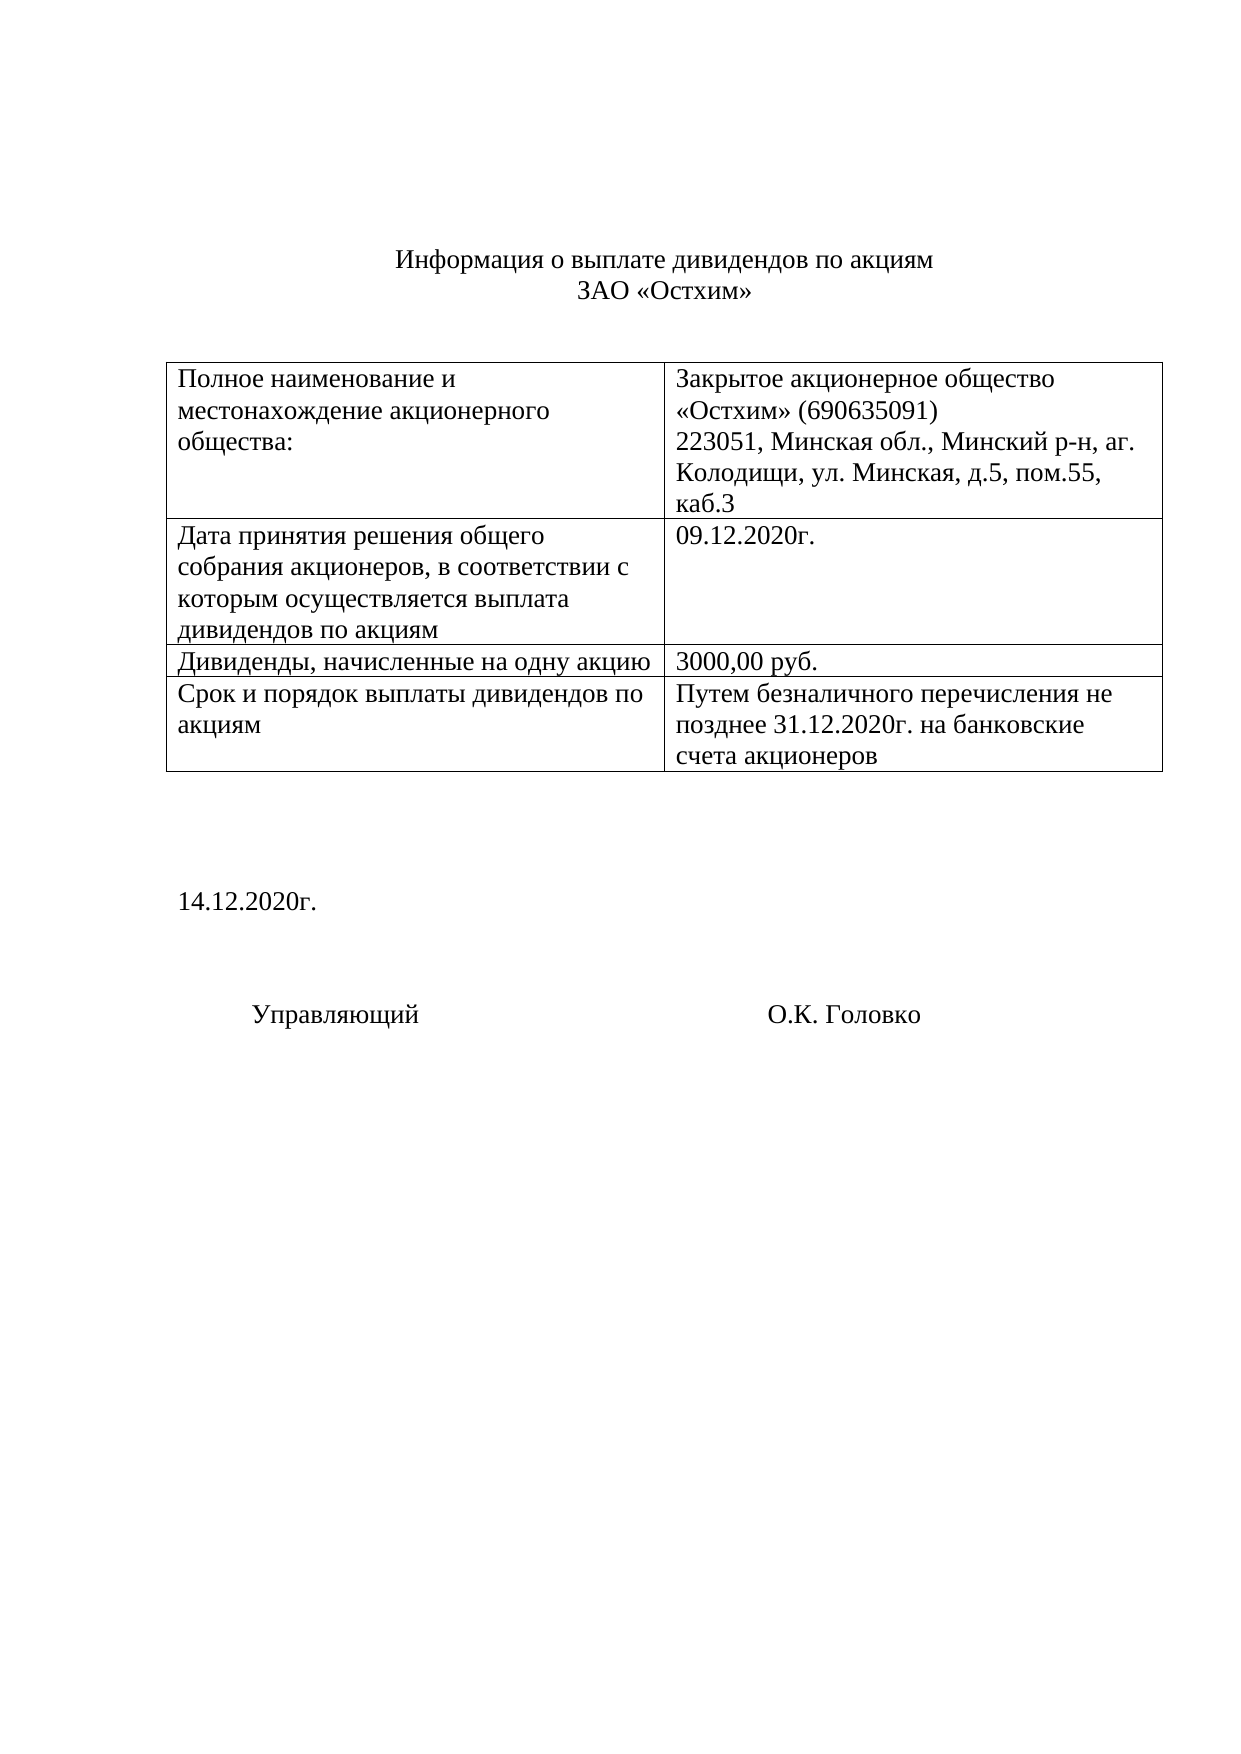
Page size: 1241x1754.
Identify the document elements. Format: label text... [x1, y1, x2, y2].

text ЗАО «Остхим» [177, 274, 1152, 305]
table_cell Дивиденды, начисленные на одну акцию [167, 645, 664, 676]
table_header Закрытое акционерное общество «Остхим» (690635091) 223051, Минская обл., Минский р-н, аг. Колодищи, ул. Минская, д.5, пом.55, каб.3 [665, 363, 1162, 518]
text Информация о выплате дивидендов по акциям [177, 243, 1152, 274]
table_cell Путем безналичного перечисления не позднее 31.12.2020г. на банковские счета акционеров [665, 677, 1162, 771]
table_cell Дата принятия решения общего собрания акционеров, в соответствии с которым осуществляется выплата дивидендов по акциям [167, 519, 664, 644]
table_cell 3000,00 руб. [665, 645, 1162, 676]
table_header Полное наименование и местонахождение акционерного общества: [167, 363, 664, 518]
table_cell Срок и порядок выплаты дивидендов по акциям [167, 677, 664, 771]
table_cell 09.12.2020г. [665, 519, 1162, 644]
text 14.12.2020г. [177, 885, 1152, 916]
text Управляющий О.К. Головко [177, 998, 1152, 1029]
